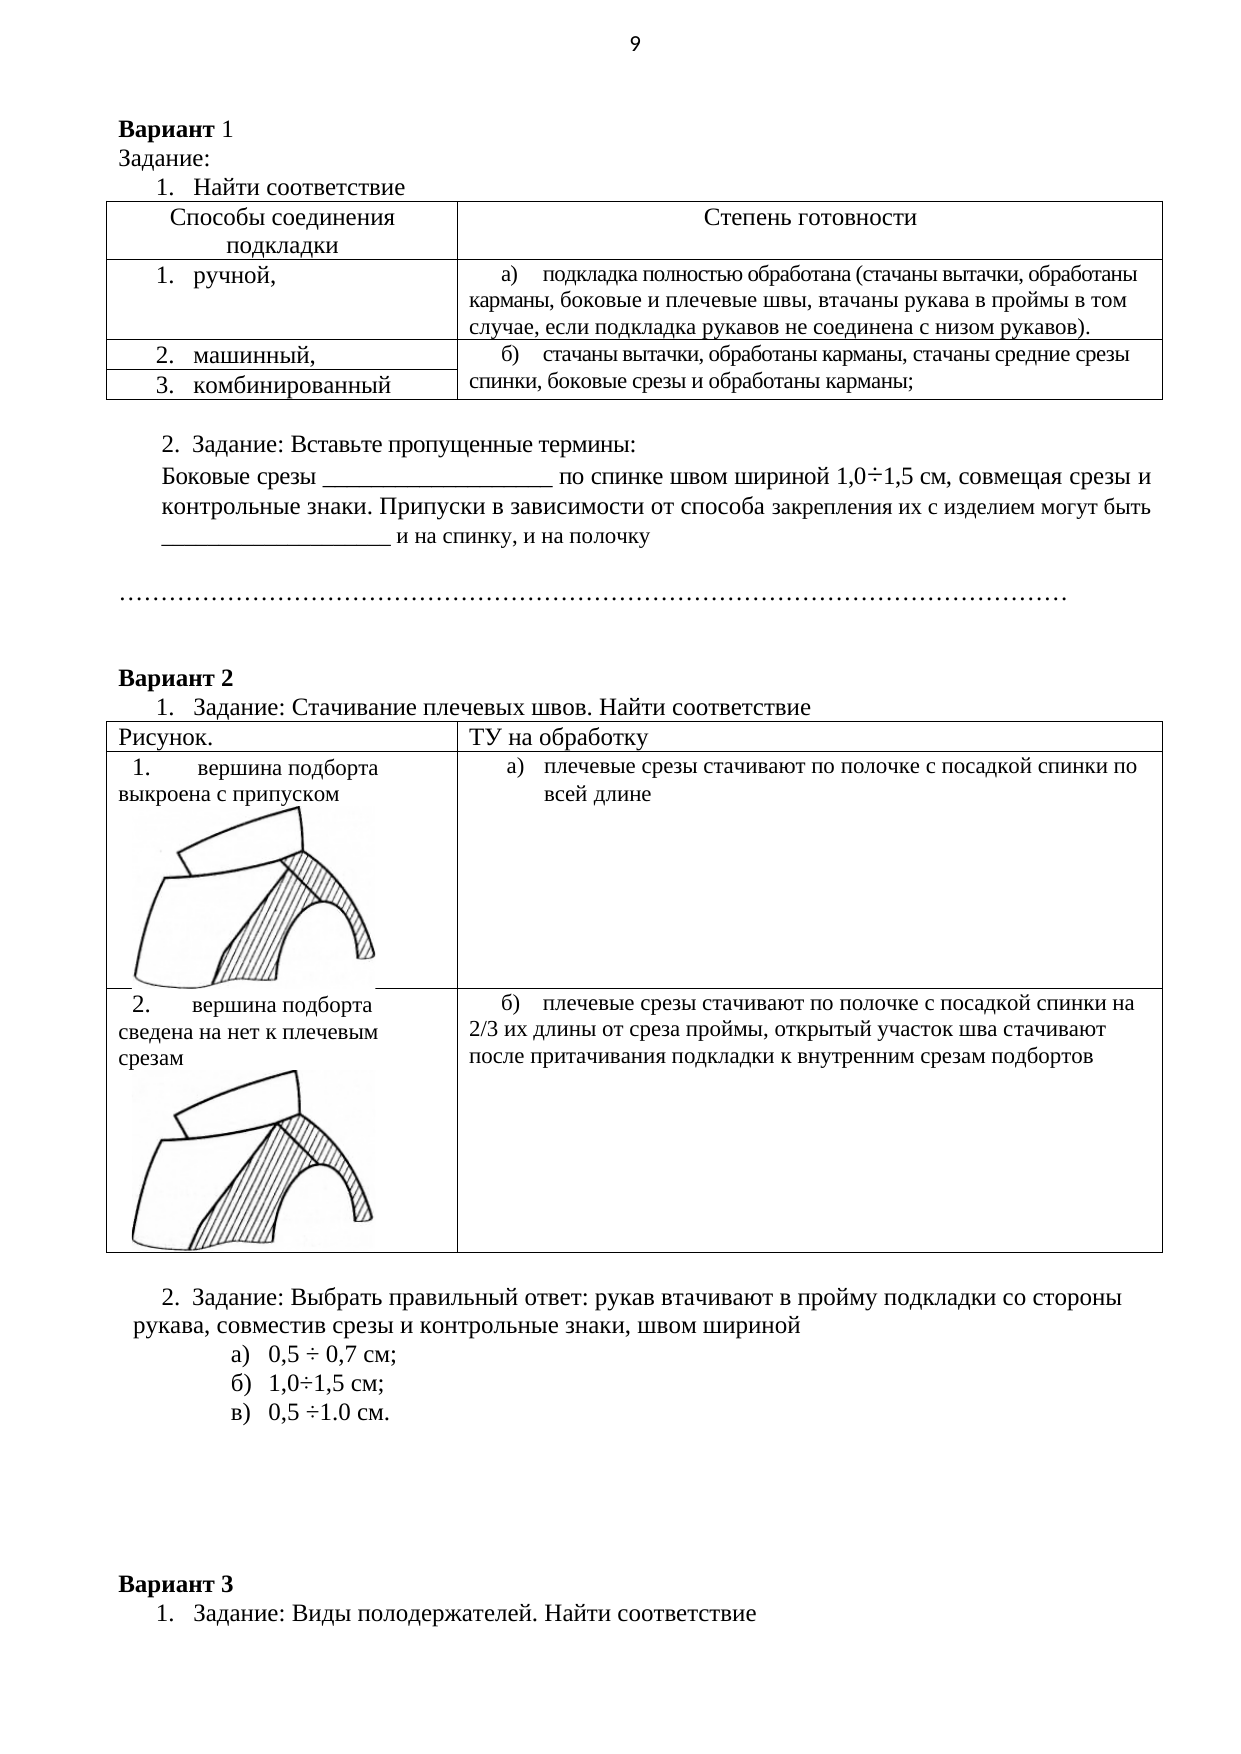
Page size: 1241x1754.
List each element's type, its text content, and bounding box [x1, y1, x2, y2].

table_header Рисунок. [107, 722, 457, 751]
table_cell стачаны вытачки, обработаны карманы, стачаны средние срезы спинки, боковые срезы и обработаны карманы; [458, 340, 1162, 399]
list Задание: Стачивание плечевых швов. Найти соответствие [156, 692, 1152, 721]
text Вариант 1 [118, 114, 1152, 143]
table_header ТУ на обработку [458, 722, 1162, 751]
table_cell плечевые срезы стачивают по полочке с посадкой спинки на 2/3 их длины от среза проймы, открытый участок шва стачивают после притачивания подкладки к внутренним срезам подбортов [458, 989, 1162, 1252]
list 0,5 ÷1.0 см. [231, 1397, 1152, 1425]
table_header Способы соединения подкладки [107, 202, 457, 259]
list 0,5 ÷ 0,7 см; [231, 1339, 1152, 1368]
list Найти соответствие [156, 172, 1152, 201]
list 1,0÷1,5 см; [231, 1368, 1152, 1397]
text Вариант 3 [118, 1569, 1152, 1598]
list Задание: Выбрать правильный ответ: рукав втачивают в пройму подкладки со стороны рукава, совместив срезы и контрольные знаки, швом шириной [133, 1282, 1152, 1339]
table_cell вершина подборта сведена на нет к плечевым срезам [107, 989, 457, 1252]
list Задание: Виды полодержателей. Найти соответствие [156, 1598, 1152, 1627]
table_header Степень готовности [458, 202, 1162, 259]
table_cell плечевые срезы стачивают по полочке с посадкой спинки по всей длине [458, 752, 1162, 988]
table_cell ручной, [107, 260, 457, 339]
table_cell комбинированный [107, 370, 457, 399]
table_cell подкладка полностью обработана (стачаны вытачки, обработаны карманы, боковые и плечевые швы, втачаны рукава в проймы в том случае, если подкладка рукавов не соединена с низом рукавов). [458, 260, 1162, 339]
text Задание: [118, 143, 1152, 172]
text Вариант 2 [118, 663, 1152, 692]
list Задание: Вставьте пропущенные термины: [133, 429, 1152, 457]
table_cell машинный, [107, 340, 457, 369]
table_cell вершина подборта выкроена с припуском [107, 752, 457, 988]
text …………………………………………………………………………………………………… [118, 577, 1152, 606]
text Боковые срезы ___________________ по спинке швом шириной 1,0÷1,5 см, совмещая срезы и контрольные знаки. Припуски в зависимости от способа закрепления их с изделием могут быть ____________________ и на спинку, и на полочку [161, 457, 1152, 548]
